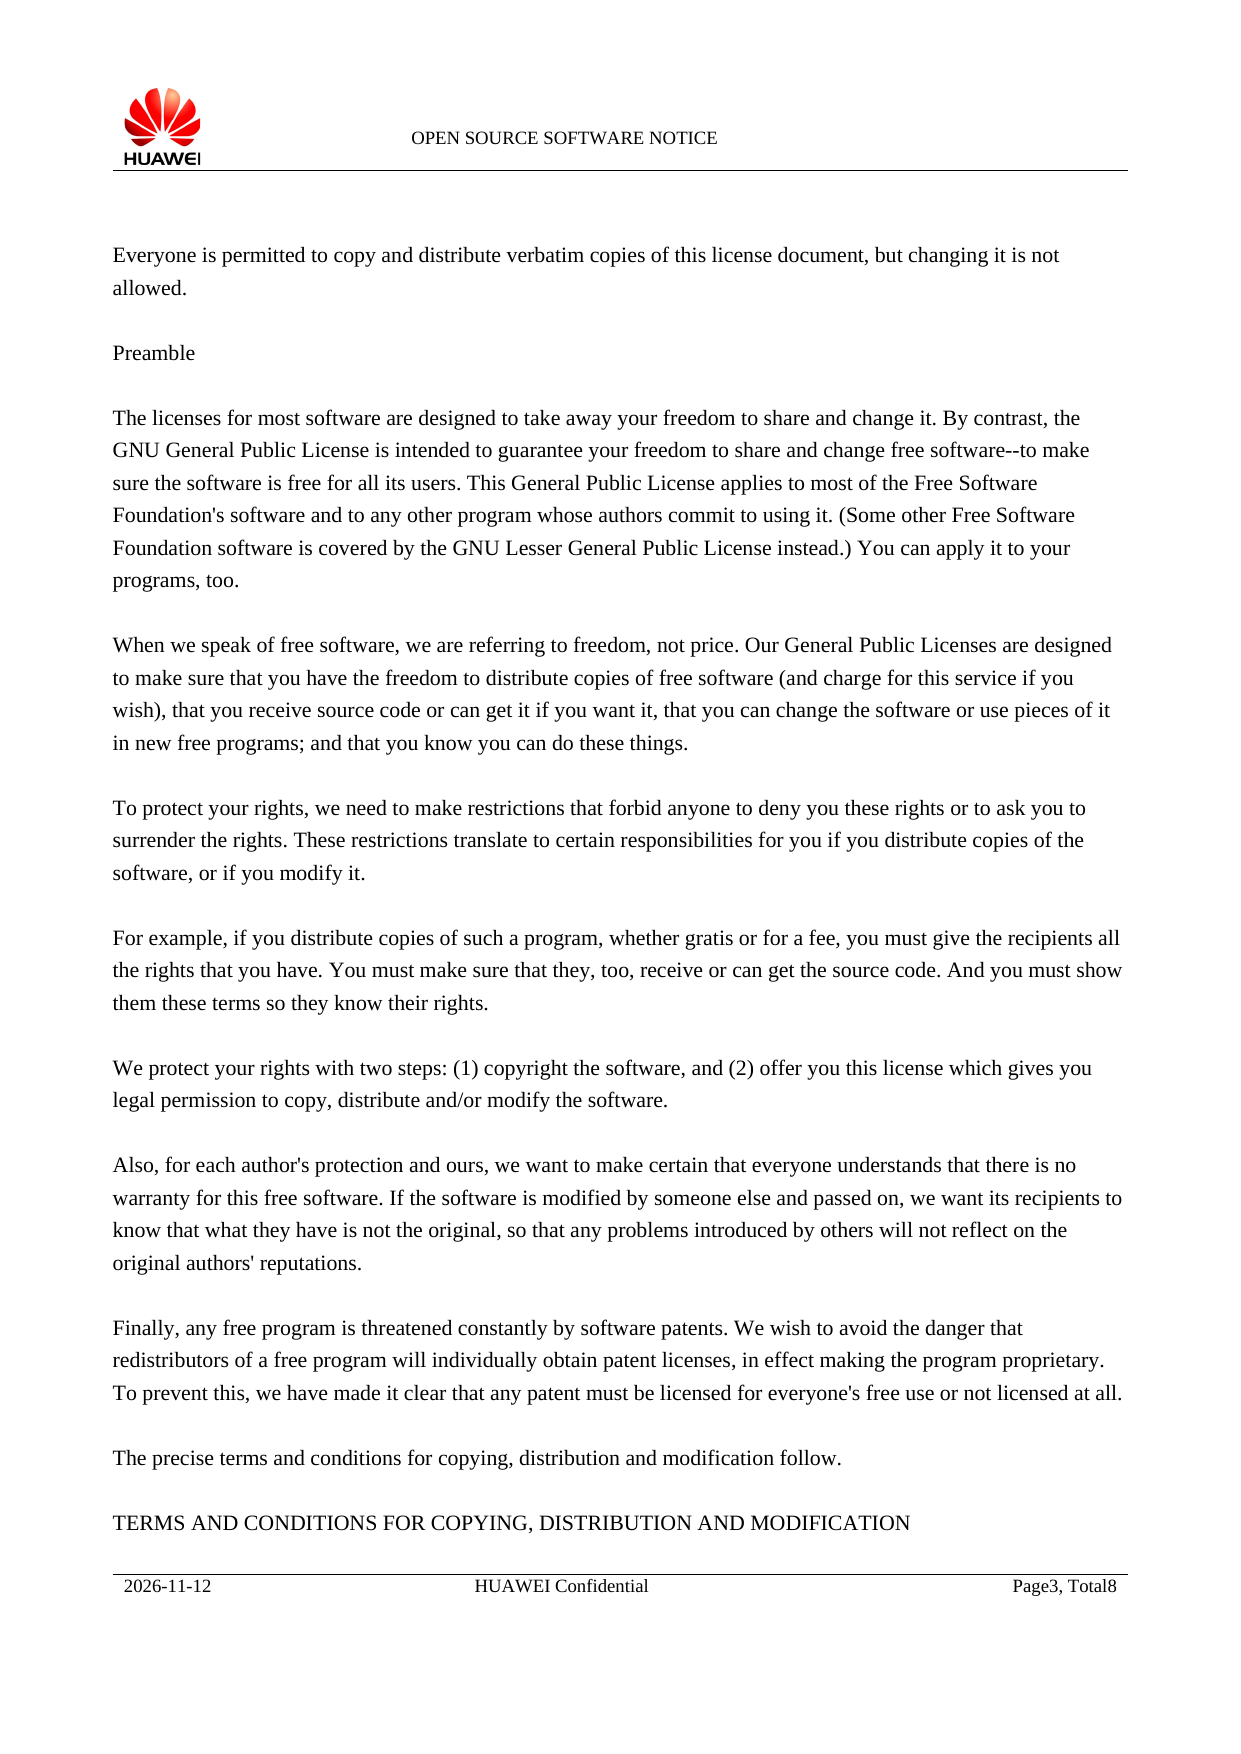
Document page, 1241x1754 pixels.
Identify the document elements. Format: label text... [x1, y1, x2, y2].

picture [124, 88, 201, 165]
